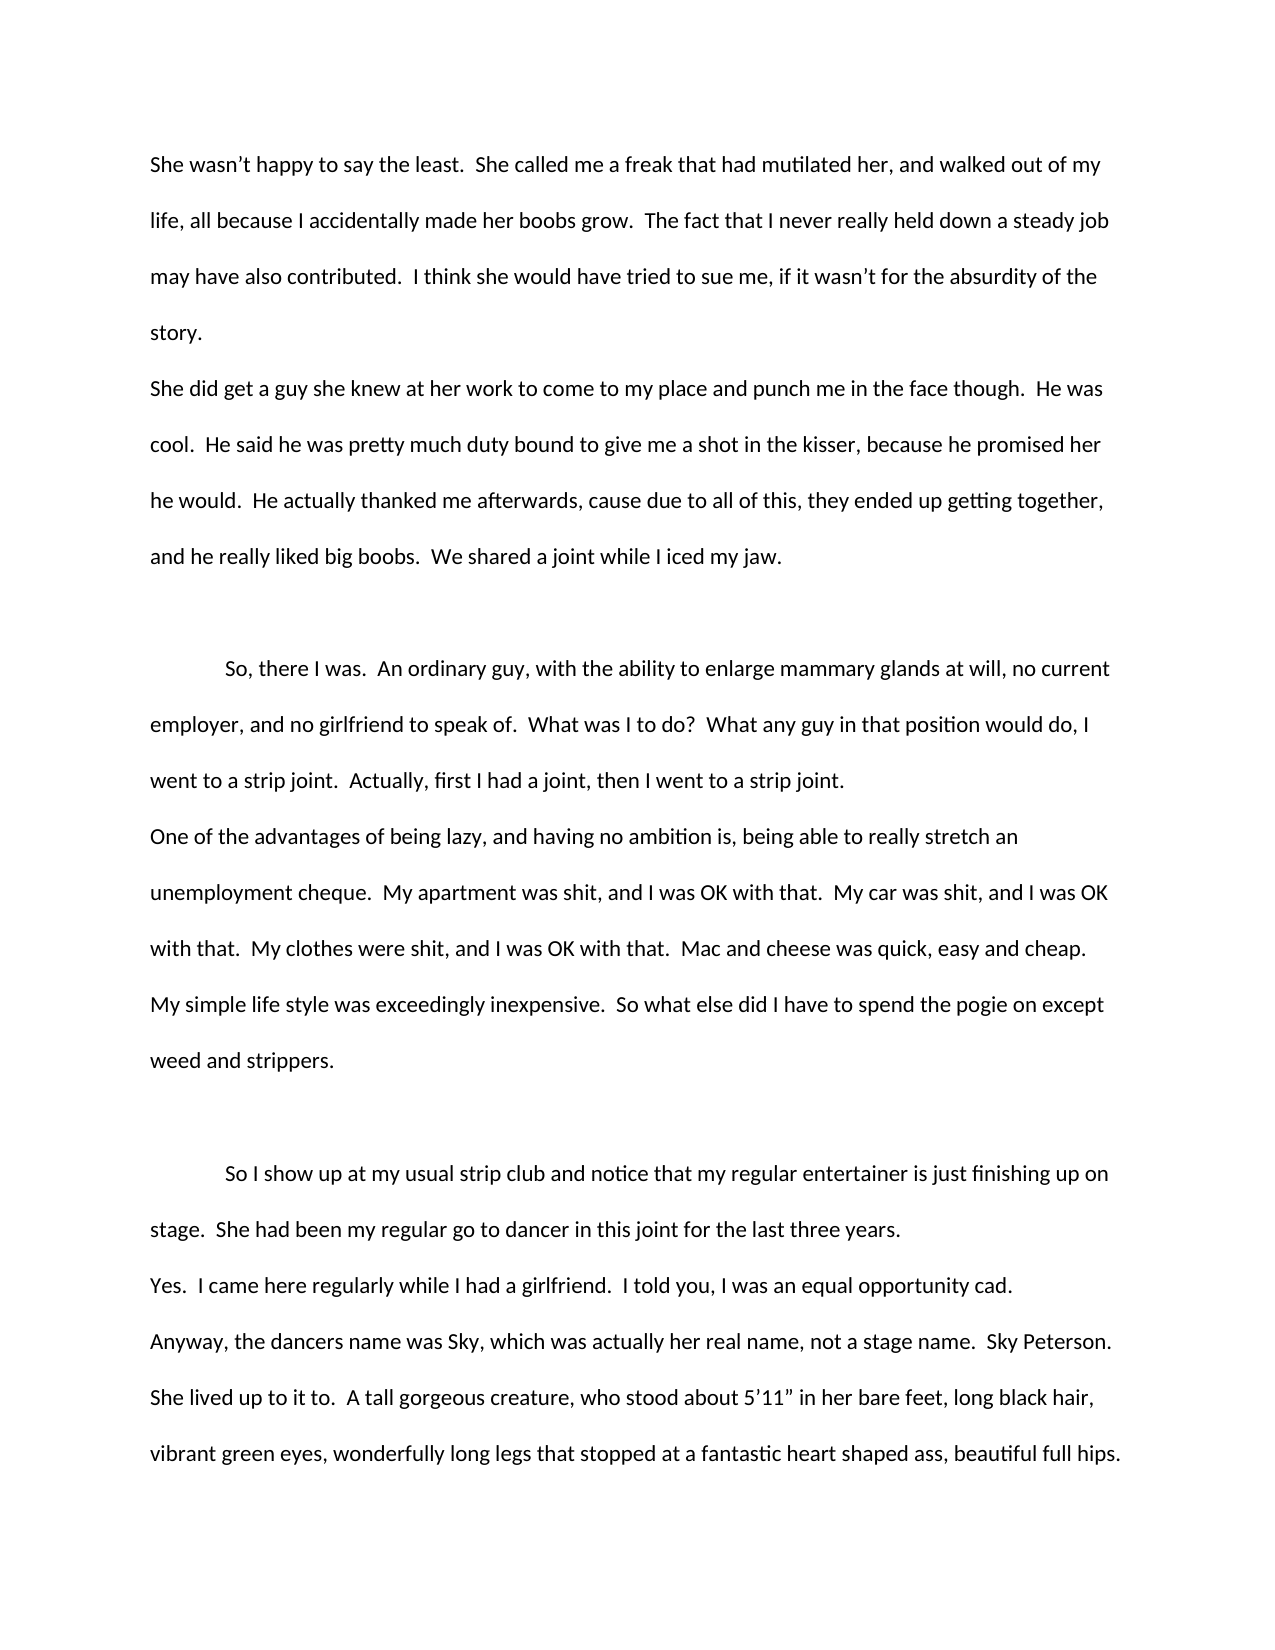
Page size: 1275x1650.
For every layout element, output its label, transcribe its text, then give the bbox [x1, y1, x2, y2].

text So I show up at my usual strip club and notice that my regular entertainer is just finishing up on stage. She had been my regular go to dancer in this joint for the last three years. [150, 1159, 1125, 1243]
text Yes. I came here regularly while I had a girlfriend. I told you, I was an equal opportunity cad. [150, 1271, 1125, 1299]
text She did get a guy she knew at her work to come to my place and punch me in the face though. He was cool. He said he was pretty much duty bound to give me a shot in the kisser, because he promised her he would. He actually thanked me afterwards, cause due to all of this, they ended up getting together, and he really liked big boobs. We shared a joint while I iced my jaw. [150, 374, 1125, 570]
text So, there I was. An ordinary guy, with the ability to enlarge mammary glands at will, no current employer, and no girlfriend to speak of. What was I to do? What any guy in that position would do, I went to a strip joint. Actually, first I had a joint, then I went to a strip joint. [150, 654, 1125, 794]
text One of the advantages of being lazy, and having no ambition is, being able to really stretch an unemployment cheque. My apartment was shit, and I was OK with that. My car was shit, and I was OK with that. My clothes were shit, and I was OK with that. Mac and cheese was quick, easy and cheap. My simple life style was exceedingly inexpensive. So what else did I have to spend the pogie on except weed and strippers. [150, 822, 1125, 1075]
text She wasn’t happy to say the least. She called me a freak that had mutilated her, and walked out of my life, all because I accidentally made her boobs grow. The fact that I never really held down a steady job may have also contributed. I think she would have tried to sue me, if it wasn’t for the absurdity of the story. [150, 150, 1125, 346]
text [150, 1327, 1125, 1467]
